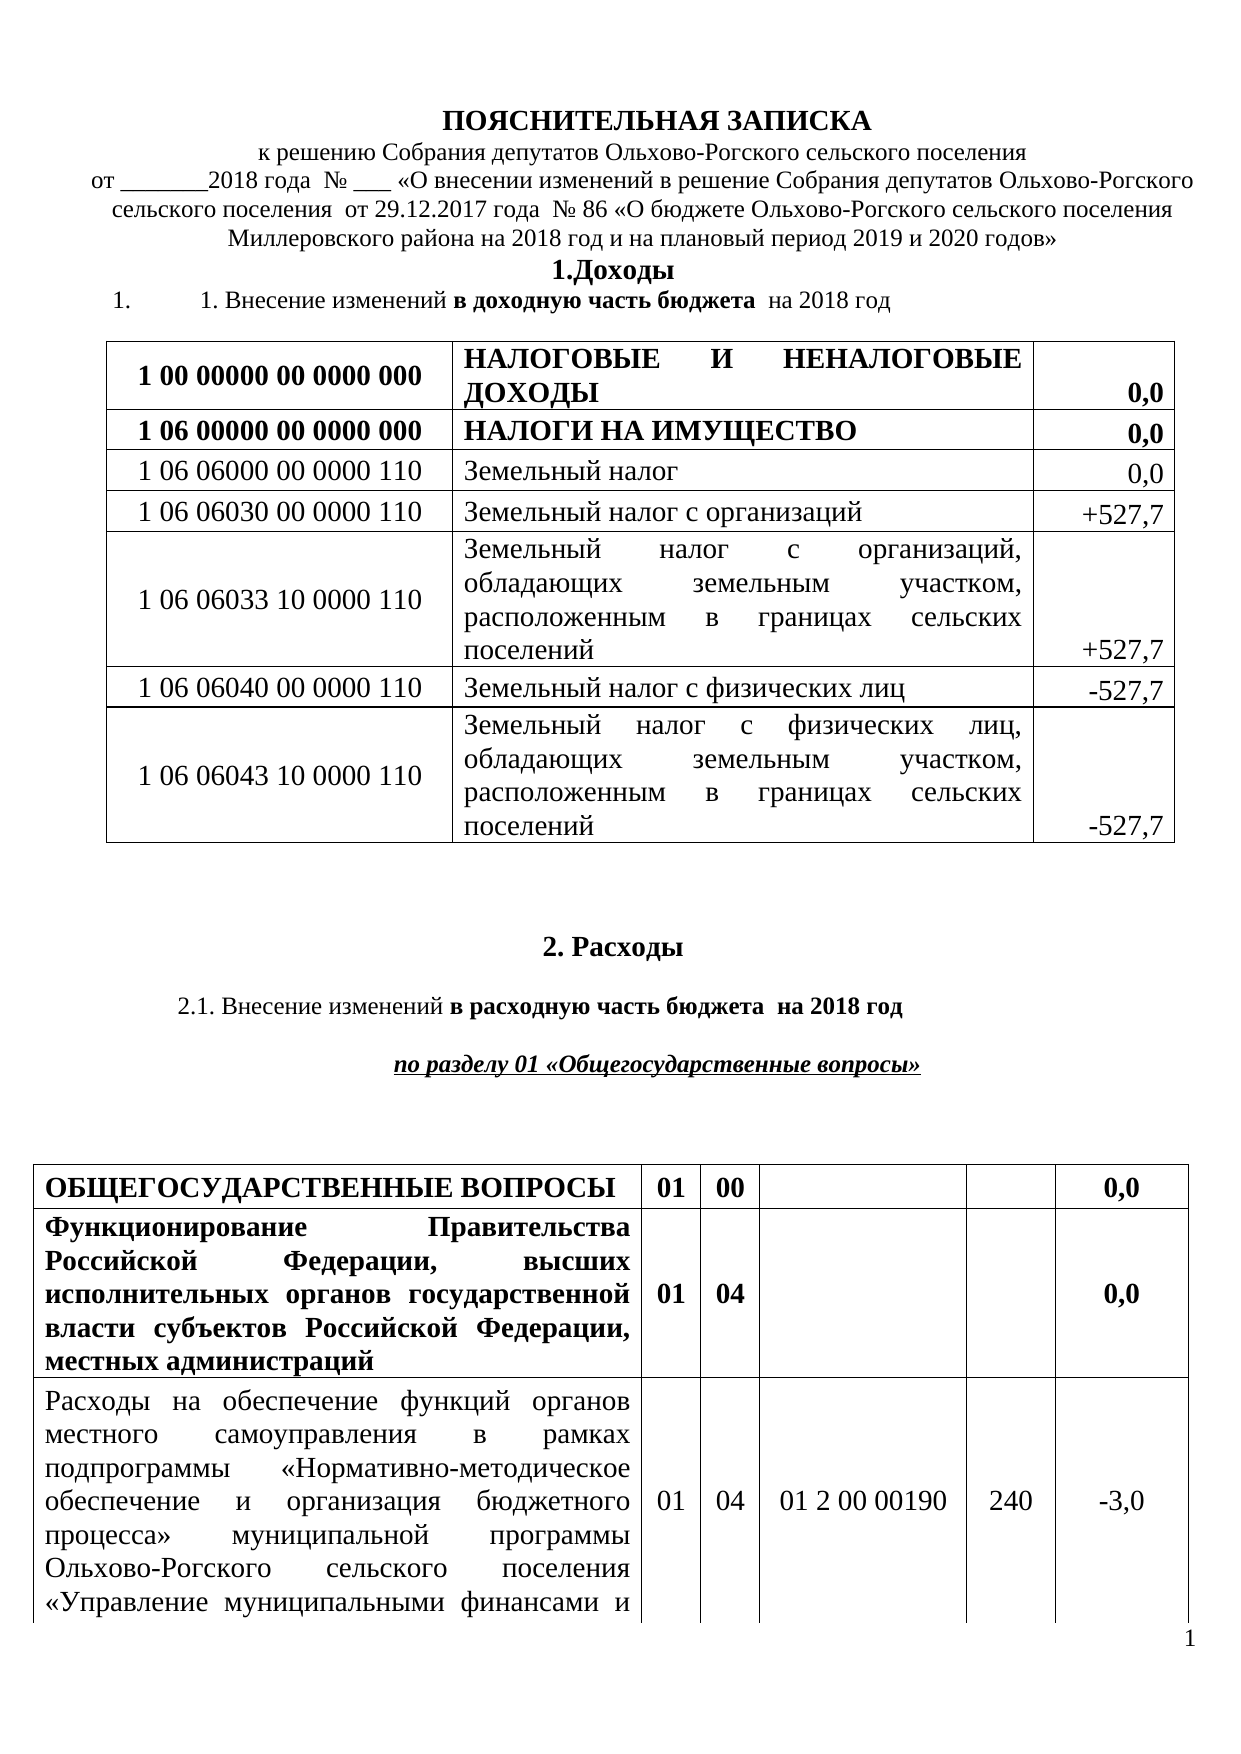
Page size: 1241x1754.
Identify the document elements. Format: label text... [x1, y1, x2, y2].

table_header 0,0 [1056, 1165, 1188, 1208]
table_cell 1 06 06000 00 0000 110 [107, 450, 452, 490]
table_cell Земельный налог с организаций, обладающих земельным участком, расположенным в границах сельских поселений [453, 532, 1033, 666]
text 2. Расходы [29, 929, 1196, 962]
table_cell 1 06 06043 10 0000 110 [107, 708, 452, 842]
table_cell -527,7 [1034, 667, 1174, 706]
list 1. Внесение изменений в доходную часть бюджета на 2018 год [112, 285, 1196, 314]
table_header [967, 1165, 1055, 1208]
table_header НАЛОГОВЫЕ И НЕНАЛОГОВЫЕ ДОХОДЫ [453, 342, 1033, 409]
text 2.1. Внесение изменений в расходную часть бюджета на 2018 год [118, 991, 1196, 1020]
table_cell 240 [967, 1378, 1055, 1623]
text 1.Доходы [29, 252, 1196, 285]
table_header ОБЩЕГОСУДАРСТВЕННЫЕ ВОПРОСЫ [34, 1165, 641, 1208]
table_cell 04 [701, 1378, 759, 1623]
table_cell 01 [642, 1209, 700, 1377]
table_header 00 [701, 1165, 759, 1208]
table_cell -527,7 [1034, 708, 1174, 842]
table_cell -3,0 [1056, 1378, 1188, 1623]
table_header 01 [642, 1165, 700, 1208]
table_cell Земельный налог с организаций [453, 491, 1033, 531]
table_cell 1 06 06030 00 0000 110 [107, 491, 452, 531]
table_cell [760, 1209, 966, 1377]
table_cell 04 [701, 1209, 759, 1377]
text по разделу 01 «Общегосударственные вопросы» [118, 1049, 1196, 1077]
table_cell 01 [642, 1378, 700, 1623]
table_cell 0,0 [1034, 450, 1174, 490]
table_cell 01 2 00 00190 [760, 1378, 966, 1623]
table_cell НАЛОГИ НА ИМУЩЕСТВО [453, 410, 1033, 449]
table_cell 1 06 00000 00 0000 000 [107, 410, 452, 449]
table_cell 1 06 06033 10 0000 110 [107, 532, 452, 666]
table_cell Функционирование Правительства Российской Федерации, высших исполнительных органов государственной власти субъектов Российской Федерации, местных администраций [34, 1209, 641, 1377]
table_cell Земельный налог [453, 450, 1033, 490]
table_cell 0,0 [1034, 410, 1174, 449]
table_cell [967, 1209, 1055, 1377]
table_cell +527,7 [1034, 532, 1174, 666]
table_cell Земельный налог с физических лиц [453, 667, 1033, 706]
text ПОЯСНИТЕЛЬНАЯ ЗАПИСКА [118, 103, 1196, 137]
table_cell Земельный налог с физических лиц, обладающих земельным участком, расположенным в границах сельских поселений [453, 708, 1033, 842]
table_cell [34, 1378, 641, 1623]
table_header [760, 1165, 966, 1208]
table_cell 1 06 06040 00 0000 110 [107, 667, 452, 706]
table_cell 0,0 [1056, 1209, 1188, 1377]
table_cell +527,7 [1034, 491, 1174, 531]
text к решению Собрания депутатов Ольхово-Рогского сельского поселения [88, 137, 1196, 166]
table_header 1 00 00000 00 0000 000 [107, 342, 452, 409]
text от _______2018 года № ___ «О внесении изменений в решение Собрания депутатов Ольхово-Рогского сельского поселения от 29.12.2017 года № 86 «О бюджете Ольхово-Рогского сельского поселения Миллеровского района на 2018 год и на плановый период 2019 и 2020 годов» [88, 166, 1196, 252]
table_header 0,0 [1034, 342, 1174, 409]
